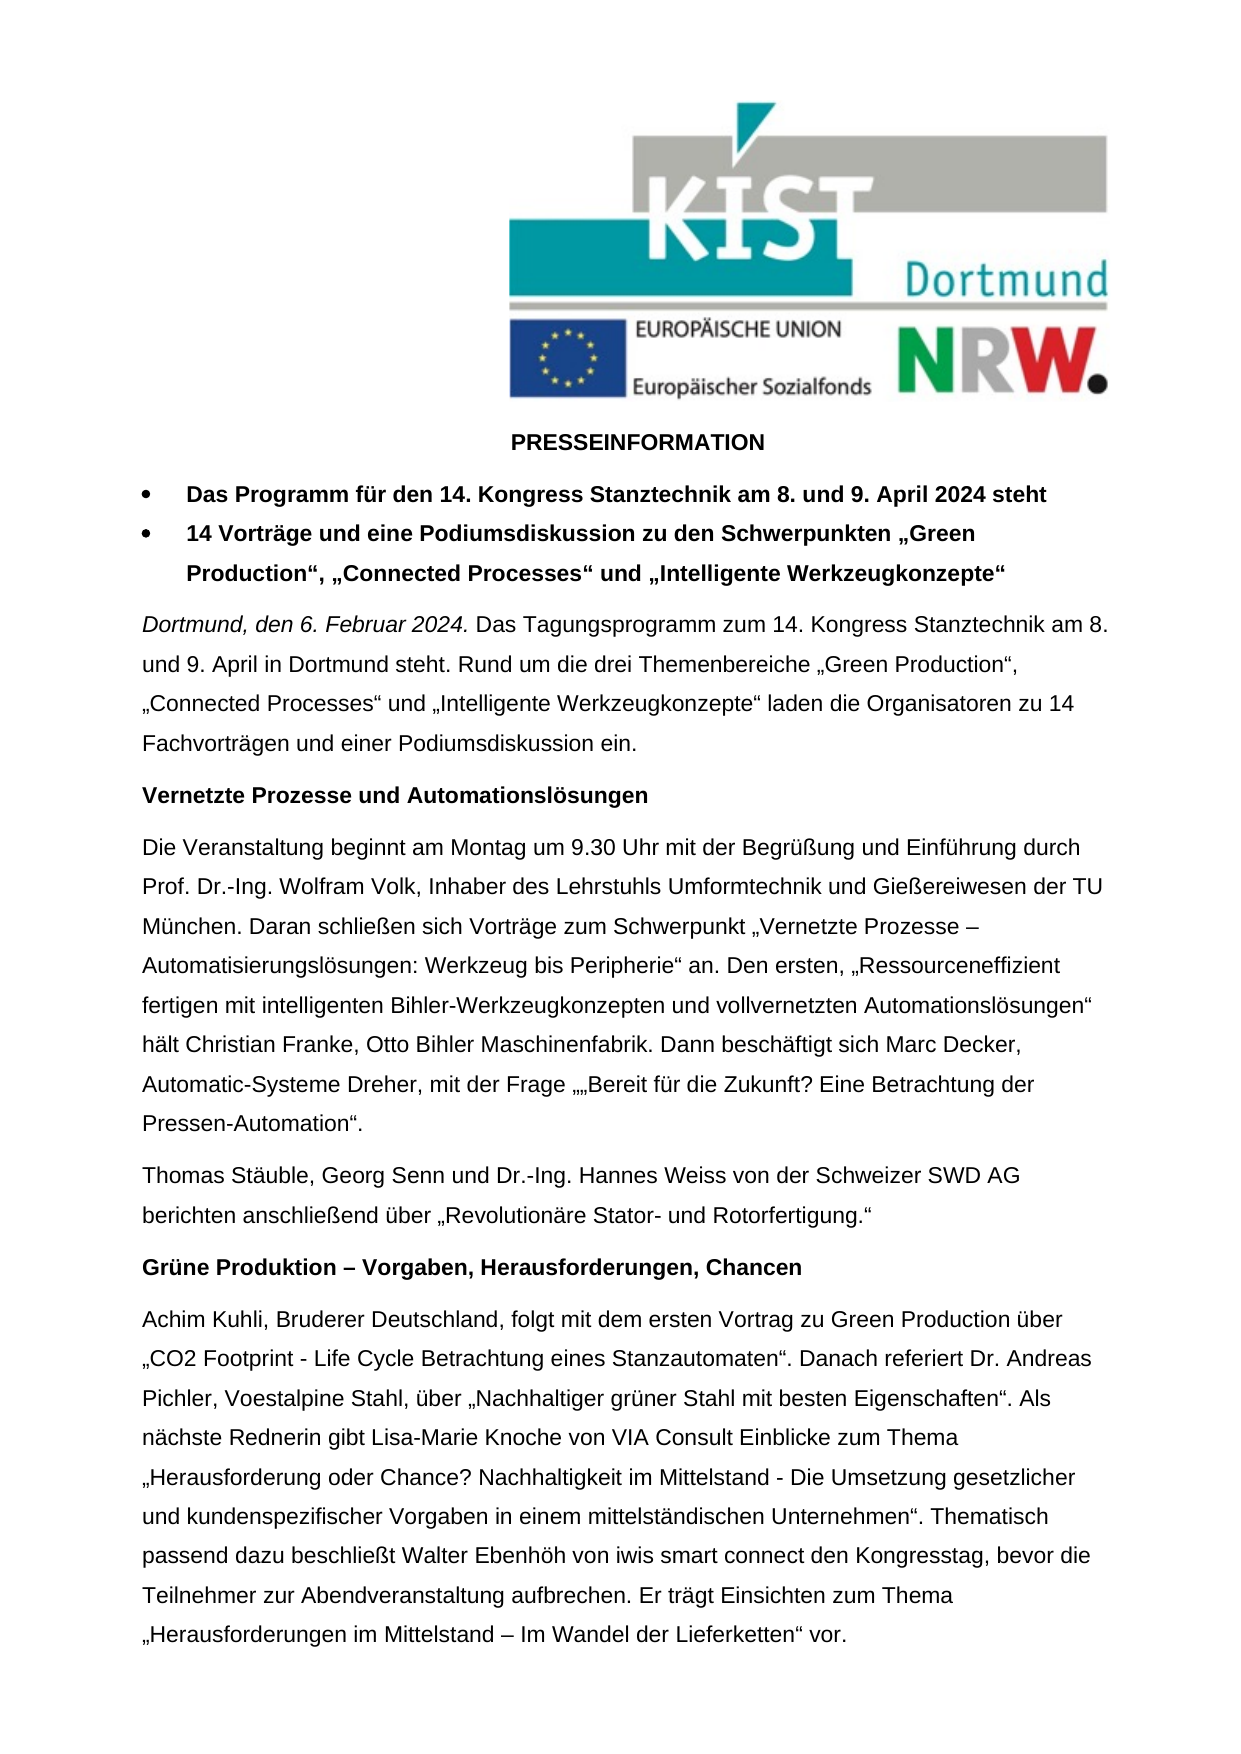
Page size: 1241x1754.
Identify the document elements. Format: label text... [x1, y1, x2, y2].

text Presseinformation [437, 428, 1110, 455]
text Thomas Stäuble, Georg Senn und Dr.-Ing. Hannes Weiss von der Schweizer SWD AG berichten anschließend über „Revolutionäre Stator- und Rotorfertigung.“ [142, 1162, 1110, 1228]
text Die Veranstaltung beginnt am Montag um 9.30 Uhr mit der Begrüßung und Einführung durch Prof. Dr.-Ing. Wolfram Volk, Inhaber des Lehrstuhls Umformtechnik und Gießereiwesen der TU München. Daran schließen sich Vorträge zum Schwerpunkt „Vernetzte Prozesse – Automatisierungslösungen: Werkzeug bis Peripherie“ an. Den ersten, „Ressourceneffizient fertigen mit intelligenten Bihler-Werkzeugkonzepten und vollvernetzten Automationslösungen“ hält Christian Franke, Otto Bihler Maschinenfabrik. Dann beschäftigt sich Marc Decker, Automatic-Systeme Dreher, mit der Frage „„Bereit für die Zukunft? Eine Betrachtung der Pressen-Automation“. [142, 834, 1110, 1137]
text Grüne Produktion – Vorgaben, Herausforderungen, Chancen [142, 1254, 1110, 1280]
list Das Programm für den 14. Kongress Stanztechnik am 8. und 9. April 2024 steht [142, 481, 1110, 507]
picture [509, 100, 1111, 402]
list 14 Vorträge und eine Podiumsdiskussion zu den Schwerpunkten „Green Production“, „Connected Processes“ und „Intelligente Werkzeugkonzepte“ [142, 520, 1110, 586]
text Dortmund, den 6. Februar 2024. Das Tagungsprogramm zum 14. Kongress Stanztechnik am 8. und 9. April in Dortmund steht. Rund um die drei Themenbereiche „Green Production“, „Connected Processes“ und „Intelligente Werkzeugkonzepte“ laden die Organisatoren zu 14 Fachvorträgen und einer Podiumsdiskussion ein. [142, 611, 1110, 756]
text Vernetzte Prozesse und Automationslösungen [142, 782, 1110, 808]
text Achim Kuhli, Bruderer Deutschland, folgt mit dem ersten Vortrag zu Green Production über „CO2 Footprint - Life Cycle Betrachtung eines Stanzautomaten“. Danach referiert Dr. Andreas Pichler, Voestalpine Stahl, über „Nachhaltiger grüner Stahl mit besten Eigenschaften“. Als nächste Rednerin gibt Lisa-Marie Knoche von VIA Consult Einblicke zum Thema „Herausforderung oder Chance? Nachhaltigkeit im Mittelstand - Die Umsetzung gesetzlicher und kundenspezifischer Vorgaben in einem mittelständischen Unternehmen“. Thematisch passend dazu beschließt Walter Ebenhöh von iwis smart connect den Kongresstag, bevor die Teilnehmer zur Abendveranstaltung aufbrechen. Er trägt Einsichten zum Thema „Herausforderungen im Mittelstand – Im Wandel der Lieferketten“ vor. [142, 1306, 1110, 1648]
